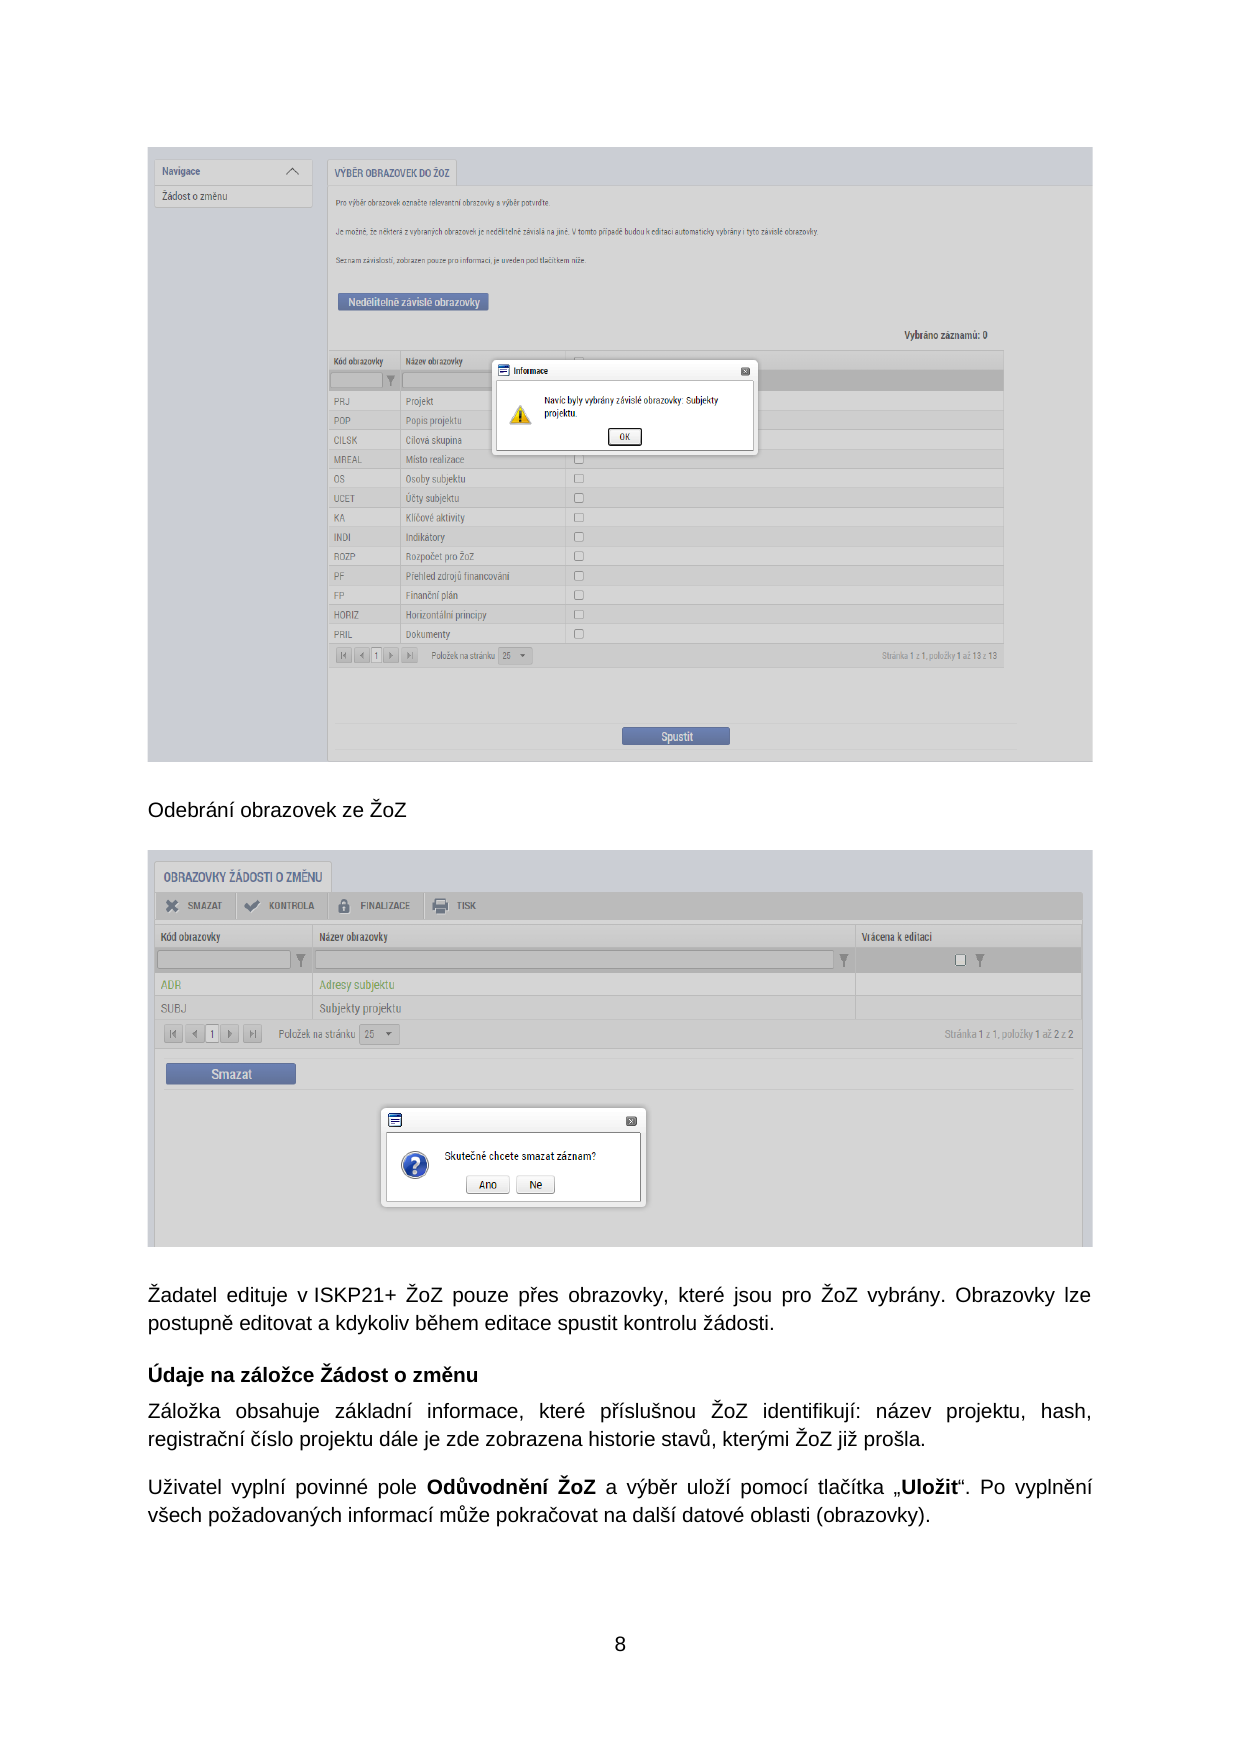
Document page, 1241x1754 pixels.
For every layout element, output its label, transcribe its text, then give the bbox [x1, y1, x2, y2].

text Záložka obsahuje základní informace, které příslušnou ŽoZ identifikují: název projektu, hash, registrační číslo projektu dále je zde zobrazena historie stavů, kterými ŽoZ již prošla. [148, 1399, 1093, 1451]
text Žadatel edituje v ISKP21+ ŽoZ pouze přes obrazovky, které jsou pro ŽoZ vybrány. Obrazovky lze postupně editovat a kdykoliv během editace spustit kontrolu žádosti. [148, 1283, 1093, 1334]
picture [147, 147, 1093, 762]
text Údaje na záložce Žádost o změnu [148, 1363, 1093, 1387]
text Odebrání obrazovek ze ŽoZ [148, 798, 1093, 822]
picture [147, 850, 1093, 1247]
text Uživatel vyplní povinné pole Odůvodnění ŽoZ a výběr uloží pomocí tlačítka „Uložit“. Po vyplnění všech požadovaných informací může pokračovat na další datové oblasti (obrazovky). [148, 1475, 1093, 1527]
